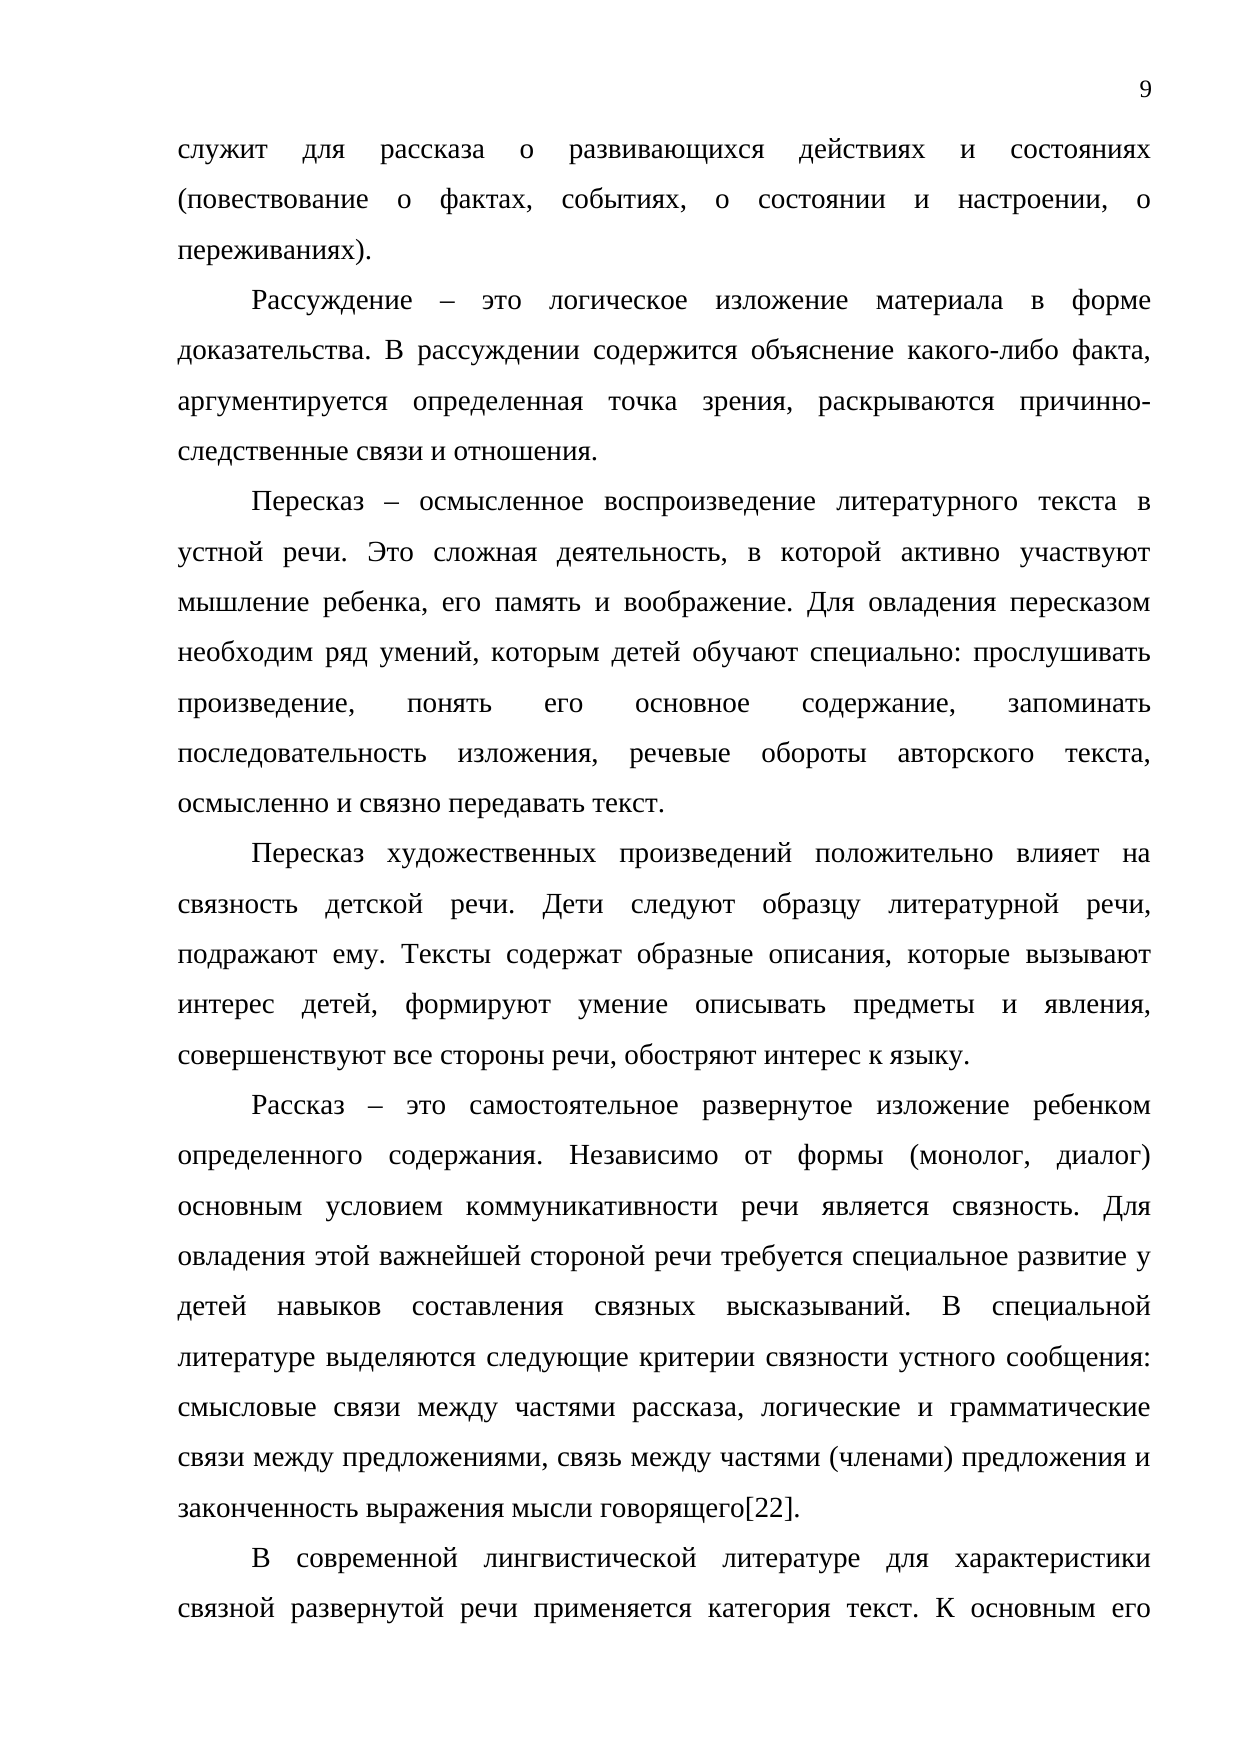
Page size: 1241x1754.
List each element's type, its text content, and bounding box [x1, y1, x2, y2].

text Пересказ – осмысленное воспроизведение литературного текста в устной речи. Это сложная деятельность, в которой активно участвуют мышление ребенка, его память и воображение. Для овладения пересказом необходим ряд умений, которым детей обучают специально: прослушивать произведение, понять его основное содержание, запоминать последовательность изложения, речевые обороты авторского текста, осмысленно и связно передавать текст. [177, 483, 1152, 819]
text Пересказ художественных произведений положительно влияет на связность детской речи. Дети следуют образцу литературной речи, подражают ему. Тексты содержат образные описания, которые вызывают интерес детей, формируют умение описывать предметы и явления, совершенствуют все стороны речи, обостряют интерес к языку. [177, 836, 1152, 1070]
text Рассказ – это самостоятельное развернутое изложение ребенком определенного содержания. Независимо от формы (монолог, диалог) основным условием коммуникативности речи является связность. Для овладения этой важнейшей стороной речи требуется специальное развитие у детей навыков составления связных высказываний. В специальной литературе выделяются следующие критерии связности устного сообщения: смысловые связи между частями рассказа, логические и грамматические связи между предложениями, связь между частями (членами) предложения и законченность выражения мысли говорящего[22]. [177, 1087, 1152, 1523]
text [177, 131, 1152, 265]
text Рассуждение – это логическое изложение материала в форме доказательства. В рассуждении содержится объяснение какого-либо факта, аргументируется определенная точка зрения, раскрываются причинно-следственные связи и отношения. [177, 282, 1152, 467]
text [177, 1540, 1152, 1624]
